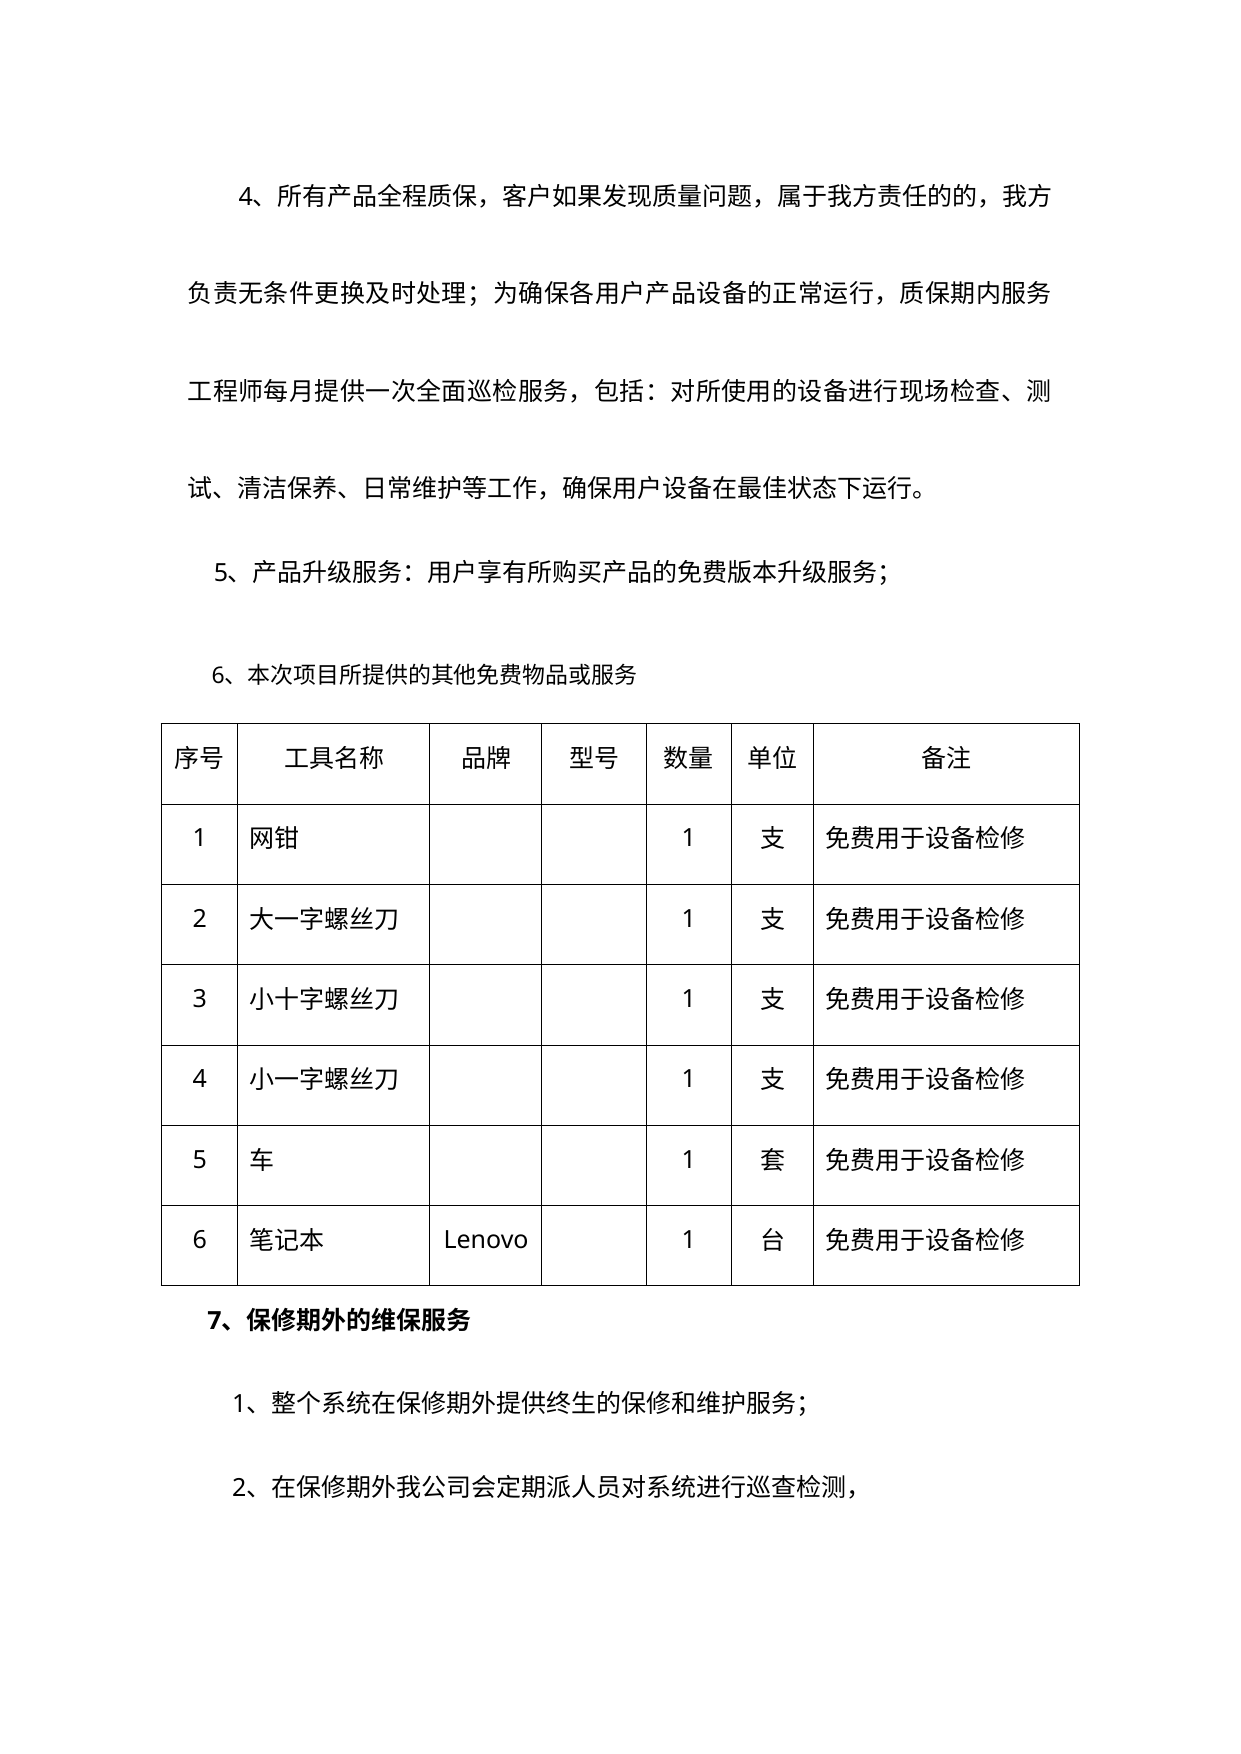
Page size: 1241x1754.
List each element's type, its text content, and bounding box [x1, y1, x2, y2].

table_header 单位 [732, 724, 813, 803]
table_cell 1 [647, 1126, 731, 1205]
table_cell 车 [238, 1126, 429, 1205]
text 2、在保修期外我公司会定期派人员对系统进行巡查检测， [187, 1453, 1053, 1518]
table_cell 支 [732, 1046, 813, 1125]
table_cell 1 [162, 805, 237, 884]
table_header 工具名称 [238, 724, 429, 803]
text 7、保修期外的维保服务 [187, 1286, 1053, 1351]
table_cell [430, 1046, 541, 1125]
table_cell 1 [647, 965, 731, 1044]
table_header 品牌 [430, 724, 541, 803]
table_cell [542, 1126, 646, 1205]
table_cell 大一字螺丝刀 [238, 885, 429, 964]
table_cell 2 [162, 885, 237, 964]
table_header 序号 [162, 724, 237, 803]
table_cell 免费用于设备检修 [814, 885, 1079, 964]
table_cell [430, 805, 541, 884]
table_cell 套 [732, 1126, 813, 1205]
table_cell 6 [162, 1206, 237, 1285]
table_cell 笔记本 [238, 1206, 429, 1285]
table_cell 小十字螺丝刀 [238, 965, 429, 1044]
table_cell 网钳 [238, 805, 429, 884]
table_cell 1 [647, 1206, 731, 1285]
table_cell [430, 965, 541, 1044]
text 4、所有产品全程质保，客户如果发现质量问题，属于我方责任的的，我方负责无条件更换及时处理；为确保各用户产品设备的正常运行，质保期内服务工程师每月提供一次全面巡检服务，包括：对所使用的设备进行现场检查、测试、清洁保养、日常维护等工作，确保用户设备在最佳状态下运行。 [187, 162, 1053, 519]
text 1、整个系统在保修期外提供终生的保修和维护服务； [187, 1369, 1053, 1434]
table_cell 1 [647, 1046, 731, 1125]
table_cell 3 [162, 965, 237, 1044]
table_cell [542, 805, 646, 884]
table_cell 4 [162, 1046, 237, 1125]
table_cell Lenovo [430, 1206, 541, 1285]
table_cell 支 [732, 805, 813, 884]
table_cell 1 [647, 885, 731, 964]
table_cell [430, 1126, 541, 1205]
table_cell 5 [162, 1126, 237, 1205]
table_cell 免费用于设备检修 [814, 1126, 1079, 1205]
table_cell [542, 1206, 646, 1285]
table_cell [542, 1046, 646, 1125]
table_cell 小一字螺丝刀 [238, 1046, 429, 1125]
table_header 备注 [814, 724, 1079, 803]
subtitle 6、本次项目所提供的其他免费物品或服务 [187, 642, 1053, 707]
table_cell 免费用于设备检修 [814, 965, 1079, 1044]
table_cell 免费用于设备检修 [814, 805, 1079, 884]
table_cell 支 [732, 965, 813, 1044]
table_cell 支 [732, 885, 813, 964]
table_header 数量 [647, 724, 731, 803]
table_cell [430, 885, 541, 964]
text 5、产品升级服务：用户享有所购买产品的免费版本升级服务； [187, 538, 1053, 603]
table_cell 1 [647, 805, 731, 884]
table_cell [542, 885, 646, 964]
table_header 型号 [542, 724, 646, 803]
table_cell 免费用于设备检修 [814, 1206, 1079, 1285]
table_cell [542, 965, 646, 1044]
table_cell 免费用于设备检修 [814, 1046, 1079, 1125]
table_cell 台 [732, 1206, 813, 1285]
